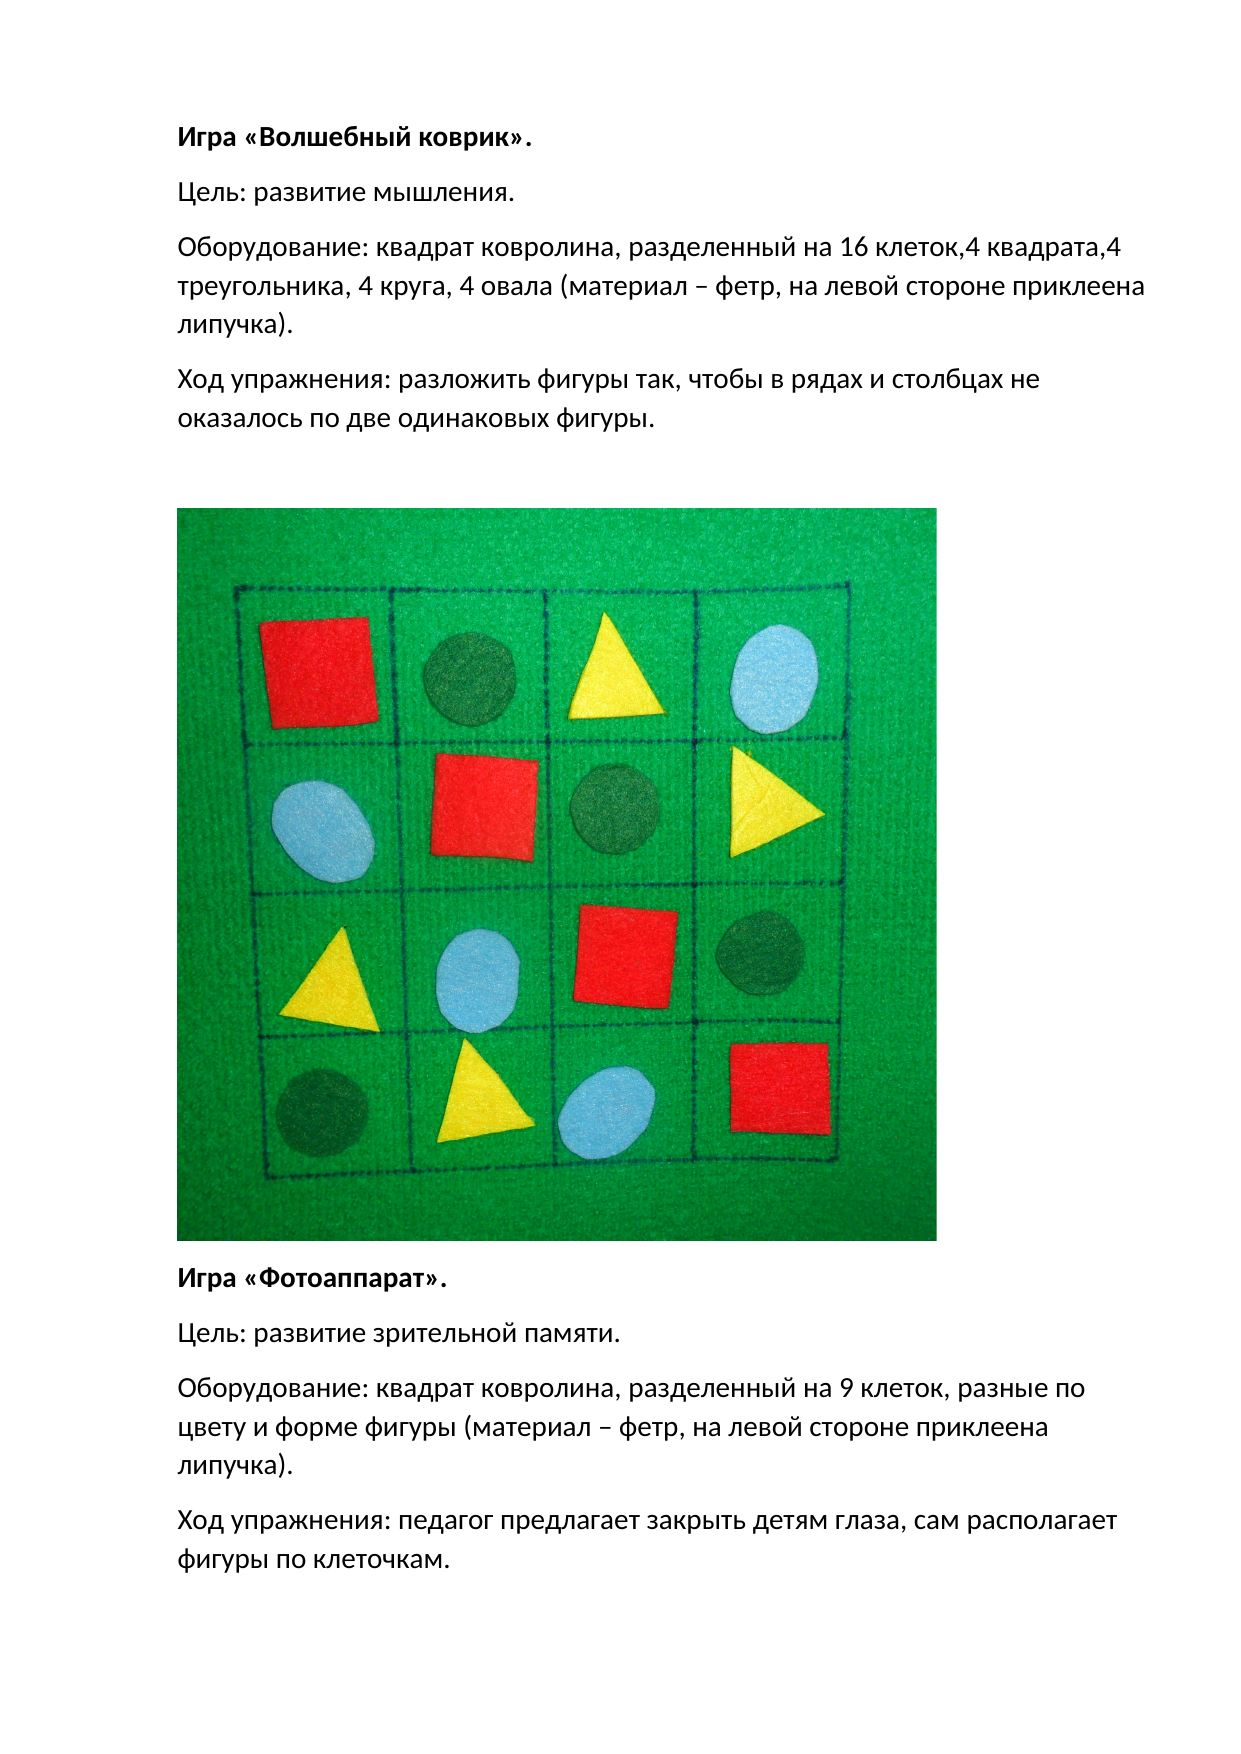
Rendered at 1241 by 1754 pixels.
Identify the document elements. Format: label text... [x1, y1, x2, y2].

text Оборудование: квадрат ковролина, разделенный на 16 клеток,4 квадрата,4 треугольника, 4 круга, 4 овала (материал – фетр, на левой стороне приклеена липучка). [177, 228, 1152, 341]
text Ход упражнения: разложить фигуры так, чтобы в рядах и столбцах не оказалось по две одинаковых фигуры. [177, 360, 1152, 434]
text Цель: развитие мышления. [177, 173, 1152, 209]
text Оборудование: квадрат ковролина, разделенный на 9 клеток, разные по цвету и форме фигуры (материал – фетр, на левой стороне приклеена липучка). [177, 1369, 1152, 1482]
picture [177, 508, 937, 1241]
text Игра «Фотоаппарат». [177, 1259, 1152, 1295]
text Игра «Волшебный коврик». [177, 118, 1152, 154]
text Цель: развитие зрительной памяти. [177, 1314, 1152, 1350]
text Ход упражнения: педагог предлагает закрыть детям глаза, сам располагает фигуры по клеточкам. [177, 1501, 1152, 1575]
